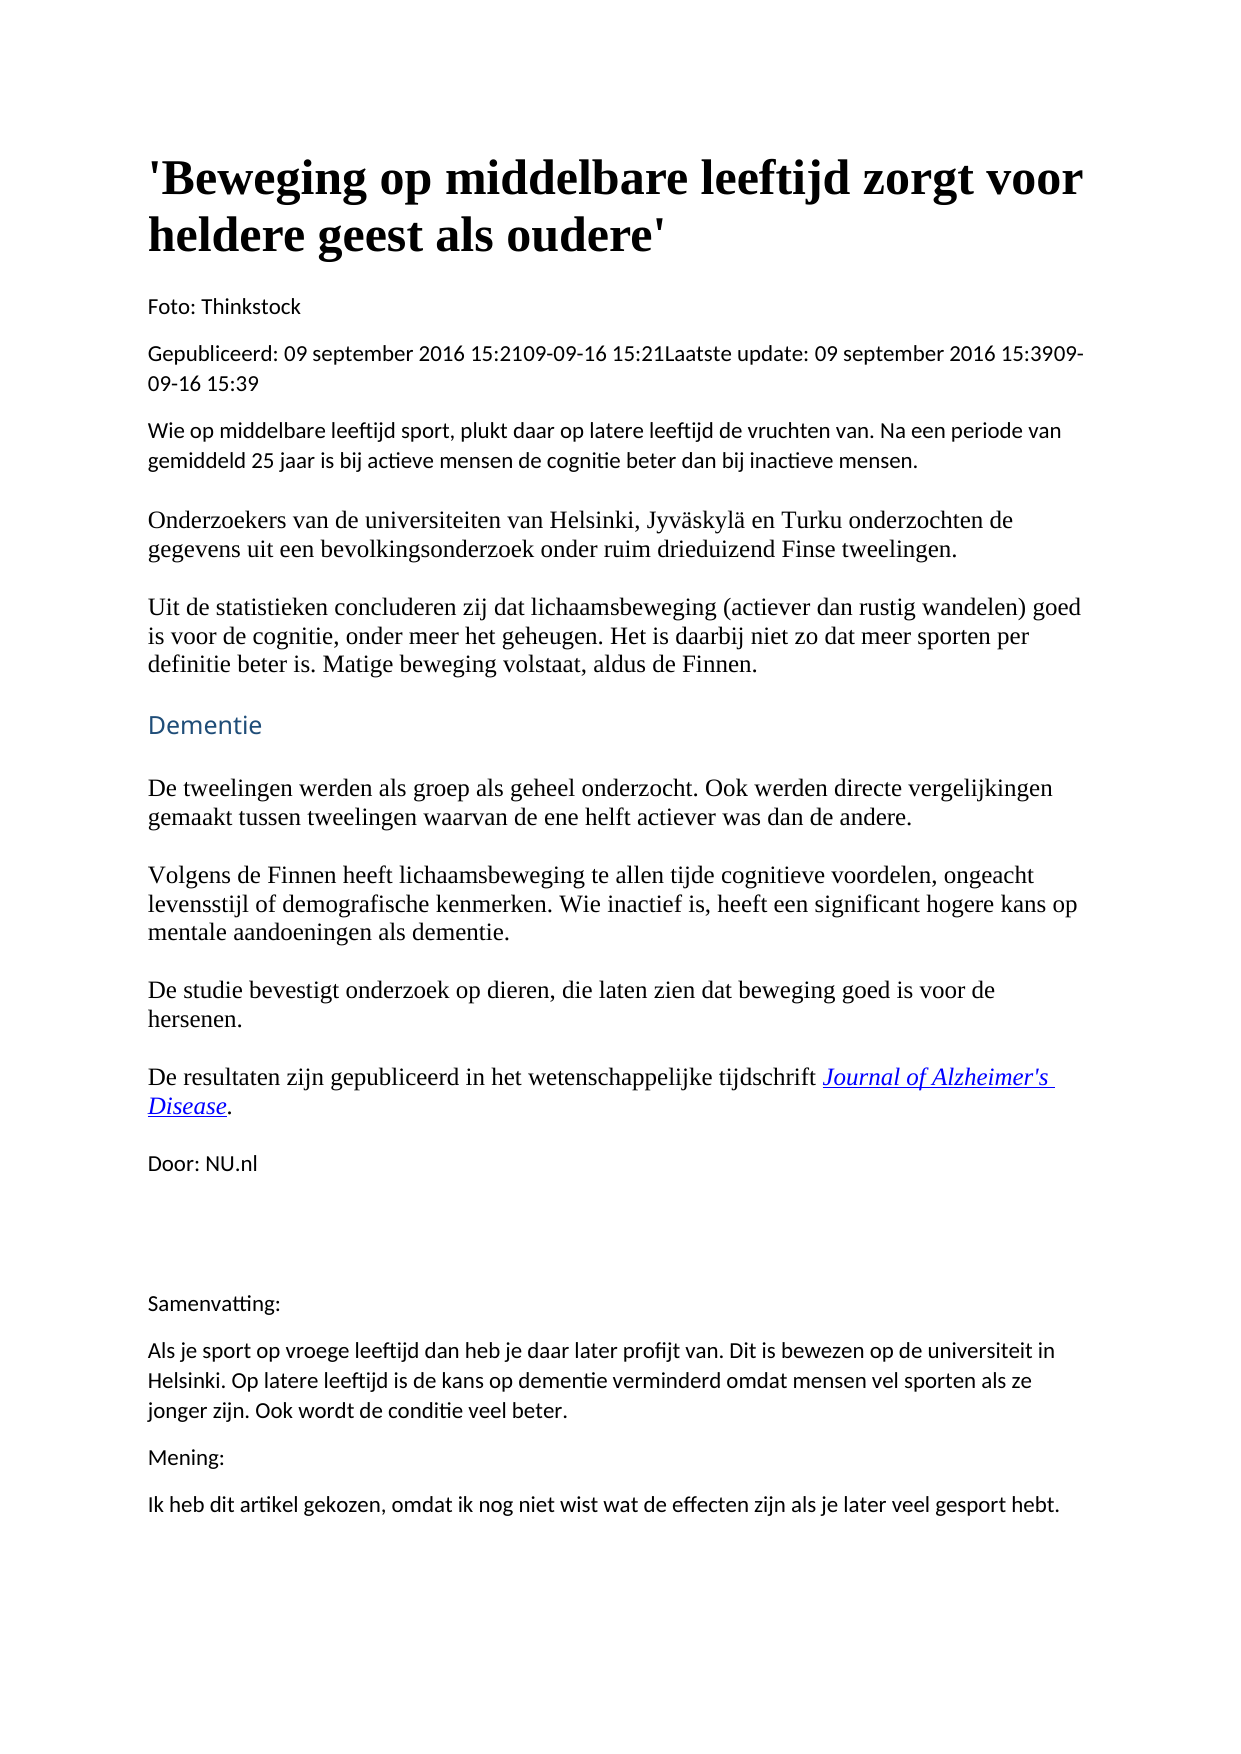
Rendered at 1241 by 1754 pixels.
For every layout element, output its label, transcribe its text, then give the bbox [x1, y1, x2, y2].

text Gepubliceerd: 09 september 2016 15:2109-09-16 15:21Laatste update: 09 september 2016 15:3909-09-16 15:39 [148, 339, 1093, 397]
text Samenvatting: [148, 1289, 1093, 1317]
text Ik heb dit artikel gekozen, omdat ik nog niet wist wat de effecten zijn als je later veel gesport hebt. [148, 1490, 1093, 1518]
text Als je sport op vroege leeftijd dan heb je daar later profijt van. Dit is bewezen op de universiteit in Helsinki. Op latere leeftijd is de kans op dementie verminderd omdat mensen vel sporten als ze jonger zijn. Ook wordt de conditie veel beter. [148, 1336, 1093, 1425]
text De tweelingen werden als groep als geheel onderzocht. Ook werden directe vergelijkingen gemaakt tussen tweelingen waarvan de ene helft actiever was dan de andere. [148, 773, 1093, 831]
text Foto: Thinkstock [148, 292, 1093, 320]
text Wie op middelbare leeftijd sport, plukt daar op latere leeftijd de vruchten van. Na een periode van gemiddeld 25 jaar is bij actieve mensen de cognitie beter dan bij inactieve mensen. [148, 416, 1093, 474]
subtitle Dementie [148, 707, 1093, 741]
text Mening: [148, 1443, 1093, 1472]
text Door: NU.nl [148, 1149, 1093, 1177]
text Volgens de Finnen heeft lichaamsbeweging te allen tijde cognitieve voordelen, ongeacht levensstijl of demografische kenmerken. Wie inactief is, heeft een significant hogere kans op mentale aandoeningen als dementie. [148, 860, 1093, 946]
text Onderzoekers van de universiteiten van Helsinki, Jyväskylä en Turku onderzochten de gegevens uit een bevolkingsonderzoek onder ruim drieduizend Finse tweelingen. [148, 505, 1093, 563]
subtitle 'Beweging op middelbare leeftijd zorgt voor heldere geest als oudere' [148, 148, 1093, 263]
text De studie bevestigt onderzoek op dieren, die laten zien dat beweging goed is voor de hersenen. [148, 975, 1093, 1033]
text Uit de statistieken concluderen zij dat lichaamsbeweging (actiever dan rustig wandelen) goed is voor de cognitie, onder meer het geheugen. Het is daarbij niet zo dat meer sporten per definitie beter is. Matige beweging volstaat, aldus de Finnen. [148, 592, 1093, 678]
text De resultaten zijn gepubliceerd in het wetenschappelijke tijdschrift Journal of Alzheimer's Disease. [148, 1062, 1093, 1119]
